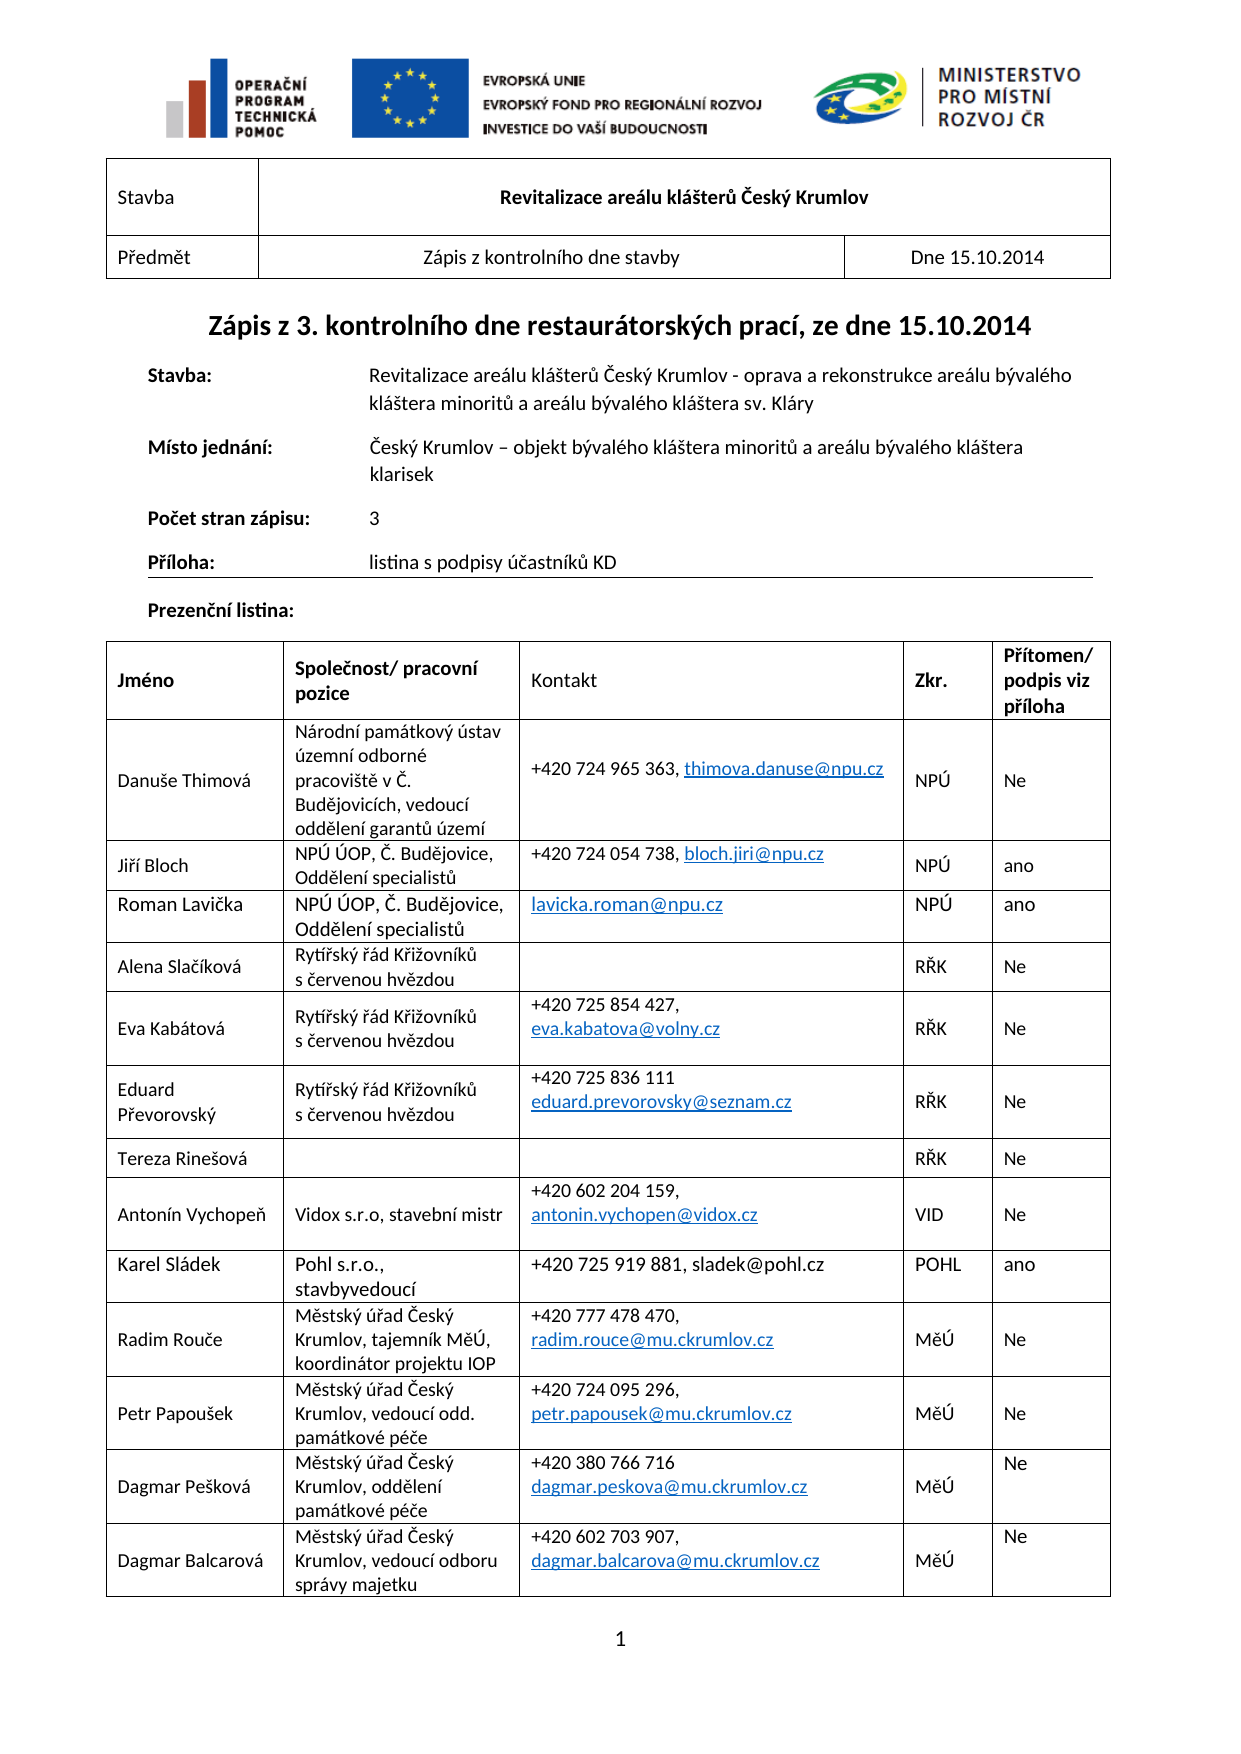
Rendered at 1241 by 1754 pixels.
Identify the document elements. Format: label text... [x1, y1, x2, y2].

table_cell Dagmar Balcarová [107, 1524, 283, 1596]
table_cell Ne [993, 1066, 1110, 1138]
table_cell Jiří Bloch [107, 841, 283, 890]
table_cell ano [993, 841, 1110, 890]
table_cell Rytířský řád Křižovníků s červenou hvězdou [284, 1066, 519, 1138]
table_cell Městský úřad Český Krumlov, tajemník MěÚ, koordinátor projektu IOP [284, 1303, 519, 1376]
table_cell RŘK [904, 1139, 992, 1177]
table_cell NPÚ [904, 841, 992, 890]
table_cell +420 380 766 716 dagmar.peskova@mu.ckrumlov.cz [520, 1450, 903, 1523]
table_cell Antonín Vychopeň [107, 1178, 283, 1250]
table_cell NPÚ ÚOP, Č. Budějovice, Oddělení specialistů [284, 891, 519, 942]
text Prezenční listina: [148, 597, 1093, 622]
table_cell Karel Sládek [107, 1251, 283, 1302]
table_cell +420 724 095 296, petr.papousek@mu.ckrumlov.cz [520, 1377, 903, 1449]
table_cell Vidox s.r.o, stavební mistr [284, 1178, 519, 1250]
table_cell Národní památkový ústav územní odborné pracoviště v Č. Budějovicích, vedoucí oddělení garantů území [284, 720, 519, 840]
table_cell +420 724 054 738, bloch.jiri@npu.cz [520, 841, 903, 890]
table_cell Ne [993, 1450, 1110, 1523]
table_cell Rytířský řád Křižovníků s červenou hvězdou [284, 943, 519, 991]
table_cell Radim Rouče [107, 1303, 283, 1376]
table_cell MěÚ [904, 1377, 992, 1449]
table_cell Ne [993, 720, 1110, 840]
table_cell +420 725 919 881, sladek@pohl.cz [520, 1251, 903, 1302]
text Stavba: Revitalizace areálu klášterů Český Krumlov - oprava a rekonstrukce areálu bývalého kláštera minoritů a areálu bývalého kláštera sv. Kláry [148, 362, 1093, 415]
table_cell Ne [993, 1139, 1110, 1177]
table_header Jméno [107, 642, 283, 718]
table_cell [520, 943, 903, 991]
table_cell Ne [993, 1178, 1110, 1250]
table_cell Městský úřad Český Krumlov, vedoucí odd. památkové péče [284, 1377, 519, 1449]
table_cell RŘK [904, 992, 992, 1064]
text Příloha: listina s podpisy účastníků KD [148, 549, 1093, 577]
table_cell Ne [993, 1303, 1110, 1376]
table_cell POHL [904, 1251, 992, 1302]
text Zápis z 3. kontrolního dne restaurátorských prací, ze dne 15.10.2014 [148, 307, 1093, 343]
table_cell Ne [993, 943, 1110, 991]
table_cell NPÚ ÚOP, Č. Budějovice, Oddělení specialistů [284, 841, 519, 890]
table_header Přítomen/ podpis viz příloha [993, 642, 1110, 718]
table_cell [284, 1139, 519, 1177]
table_cell Tereza Rinešová [107, 1139, 283, 1177]
table_cell RŘK [904, 1066, 992, 1138]
table_cell MěÚ [904, 1524, 992, 1596]
table_cell Roman Lavička [107, 891, 283, 942]
table_cell Pohl s.r.o., stavbyvedoucí [284, 1251, 519, 1302]
table_cell +420 602 703 907, dagmar.balcarova@mu.ckrumlov.cz [520, 1524, 903, 1596]
table_cell NPÚ [904, 720, 992, 840]
table_cell Ne [993, 1377, 1110, 1449]
table_cell RŘK [904, 943, 992, 991]
table_cell MěÚ [904, 1450, 992, 1523]
table_cell +420 724 965 363, thimova.danuse@npu.cz [520, 720, 903, 840]
table_cell lavicka.roman@npu.cz [520, 891, 903, 942]
table_header Společnost/ pracovní pozice [284, 642, 519, 718]
table_cell +420 777 478 470, radim.rouce@mu.ckrumlov.cz [520, 1303, 903, 1376]
table_cell Rytířský řád Křižovníků s červenou hvězdou [284, 992, 519, 1064]
table_cell [520, 1139, 903, 1177]
table_cell ano [993, 1251, 1110, 1302]
table_cell Eduard Převorovský [107, 1066, 283, 1138]
text Místo jednání: Český Krumlov – objekt bývalého kláštera minoritů a areálu bývalého kláštera klarisek [148, 434, 1093, 487]
picture [147, 45, 1091, 147]
table_cell +420 725 854 427, eva.kabatova@volny.cz [520, 992, 903, 1064]
table_cell Eva Kabátová [107, 992, 283, 1064]
text Počet stran zápisu: 3 [148, 505, 1093, 531]
table_cell Městský úřad Český Krumlov, oddělení památkové péče [284, 1450, 519, 1523]
table_cell Petr Papoušek [107, 1377, 283, 1449]
table_cell VID [904, 1178, 992, 1250]
table_cell MěÚ [904, 1303, 992, 1376]
table_cell Danuše Thimová [107, 720, 283, 840]
table_cell Dagmar Pešková [107, 1450, 283, 1523]
table_header Zkr. [904, 642, 992, 718]
table_cell +420 725 836 111 eduard.prevorovsky@seznam.cz [520, 1066, 903, 1138]
table_cell Alena Slačíková [107, 943, 283, 991]
table_cell Ne [993, 1524, 1110, 1596]
table_cell +420 602 204 159, antonin.vychopen@vidox.cz [520, 1178, 903, 1250]
table_cell ano [993, 891, 1110, 942]
table_header Kontakt [520, 642, 903, 718]
table_cell NPÚ [904, 891, 992, 942]
table_cell Městský úřad Český Krumlov, vedoucí odboru správy majetku [284, 1524, 519, 1596]
table_cell Ne [993, 992, 1110, 1064]
